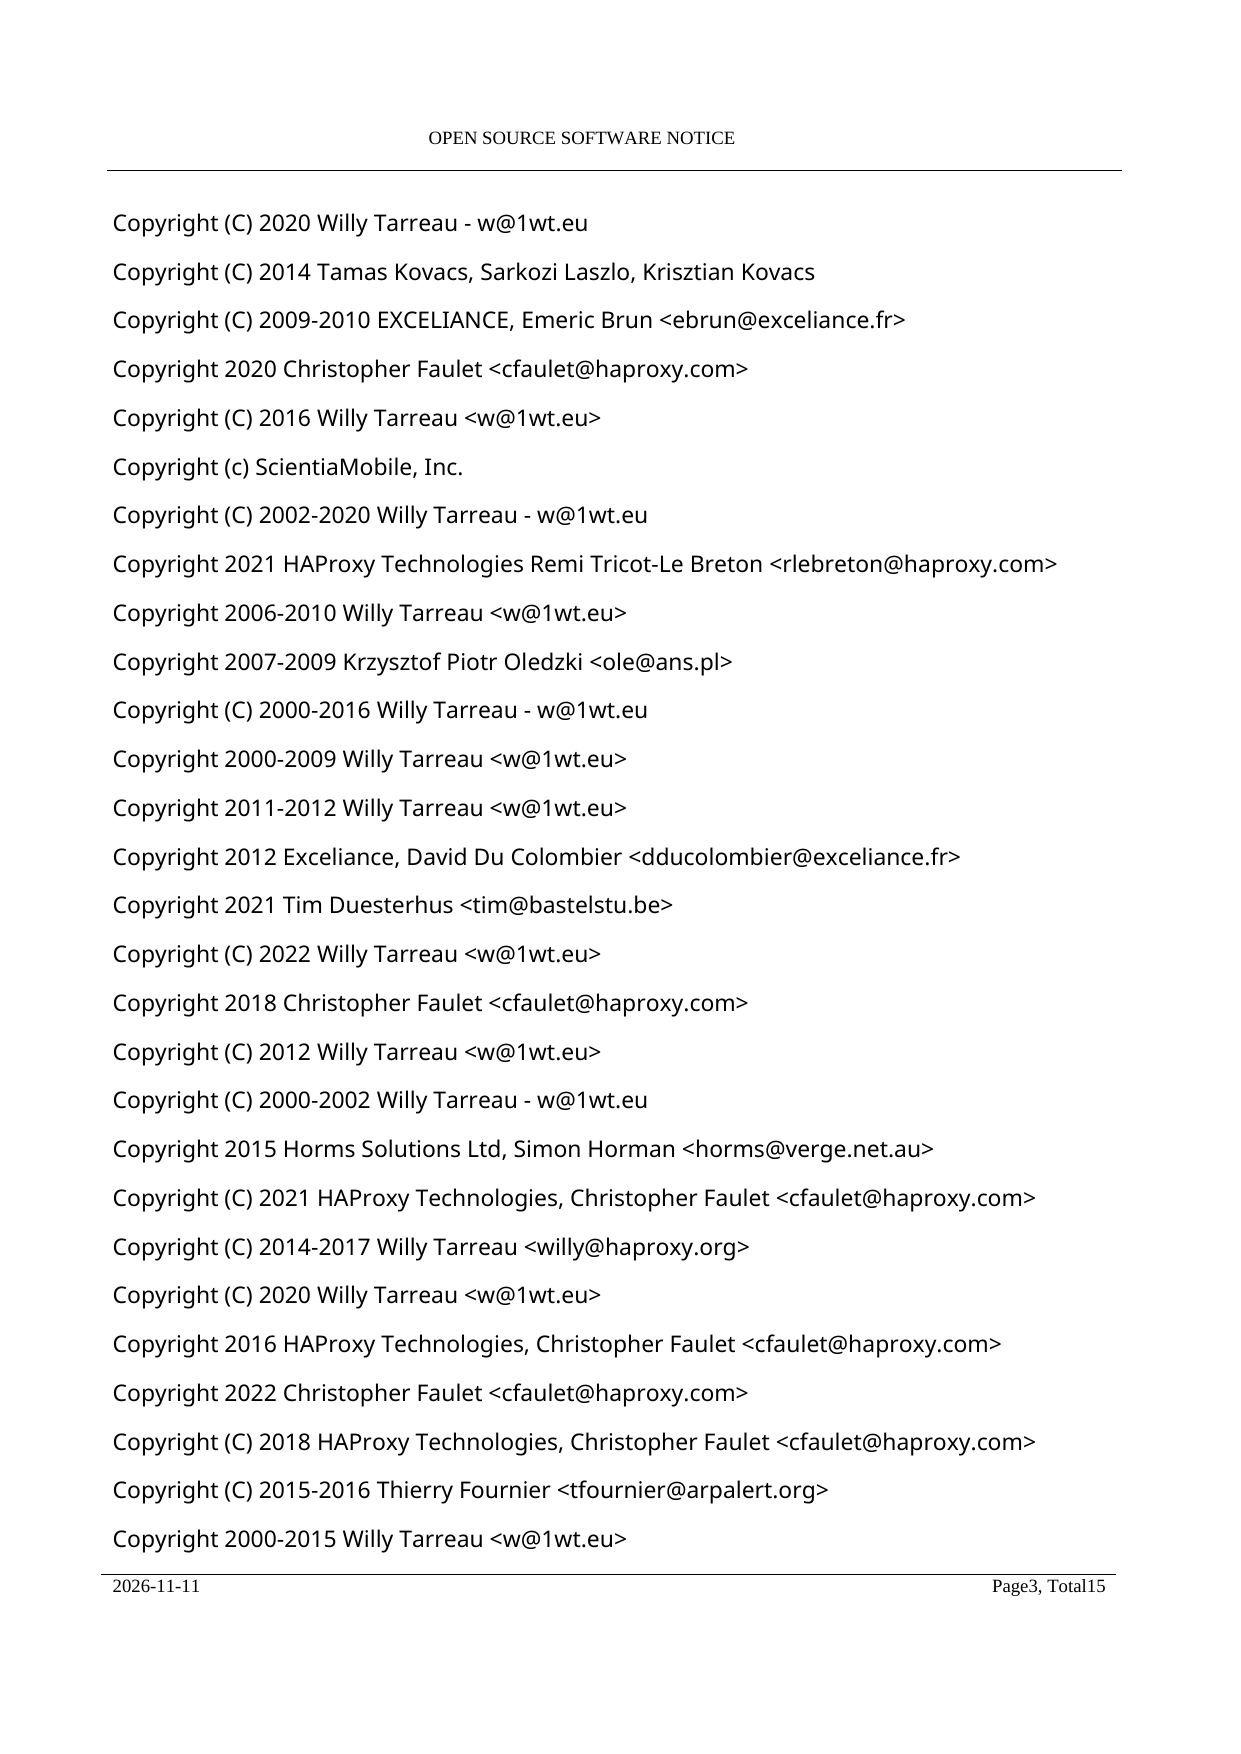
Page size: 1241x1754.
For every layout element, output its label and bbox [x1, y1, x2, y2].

text [112, 206, 1128, 1555]
